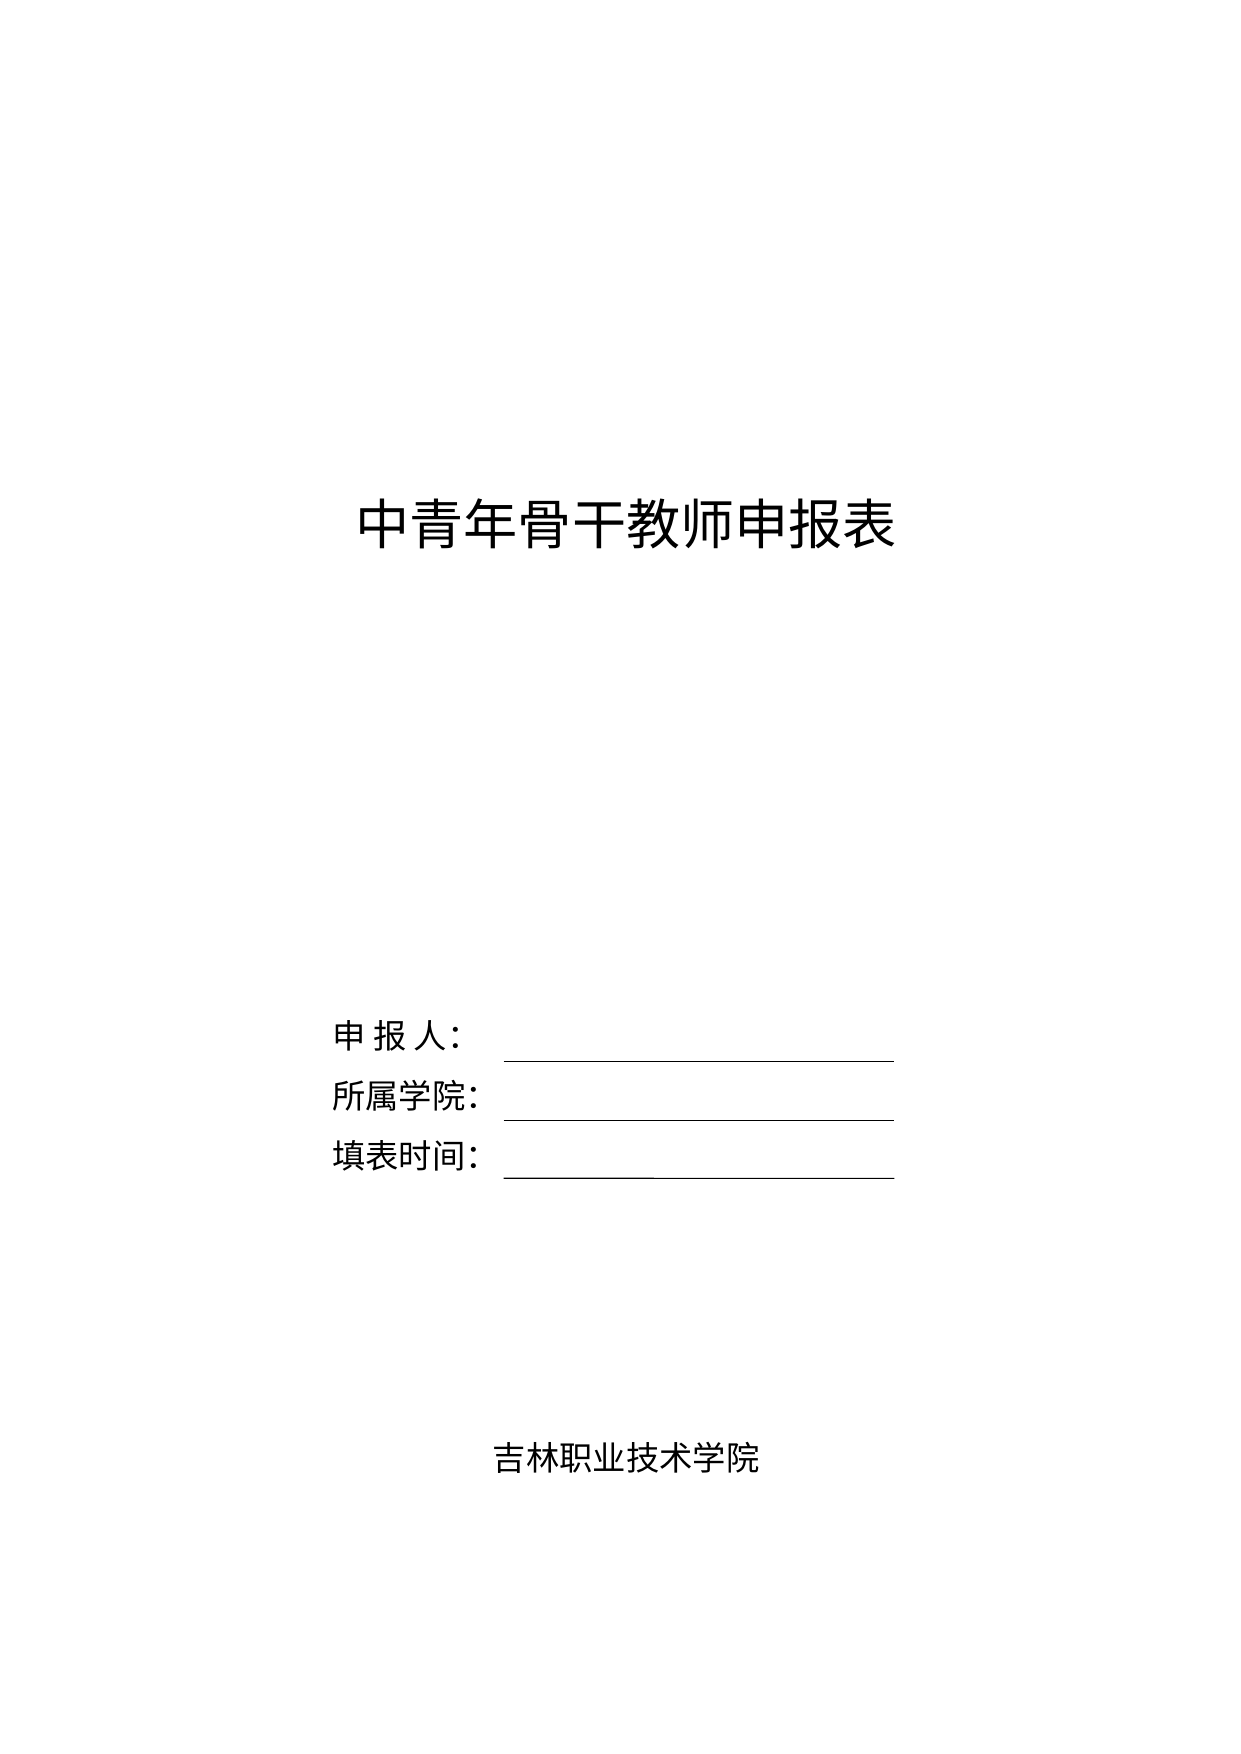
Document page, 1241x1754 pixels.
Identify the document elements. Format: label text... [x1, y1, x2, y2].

text 中青年骨干教师申报表 [165, 461, 1087, 581]
text 吉林职业技术学院 [165, 1426, 1087, 1486]
text 申 报 人： [165, 1003, 1087, 1064]
text 填表时间： [165, 1124, 1087, 1184]
text 所属学院： [165, 1064, 1087, 1124]
